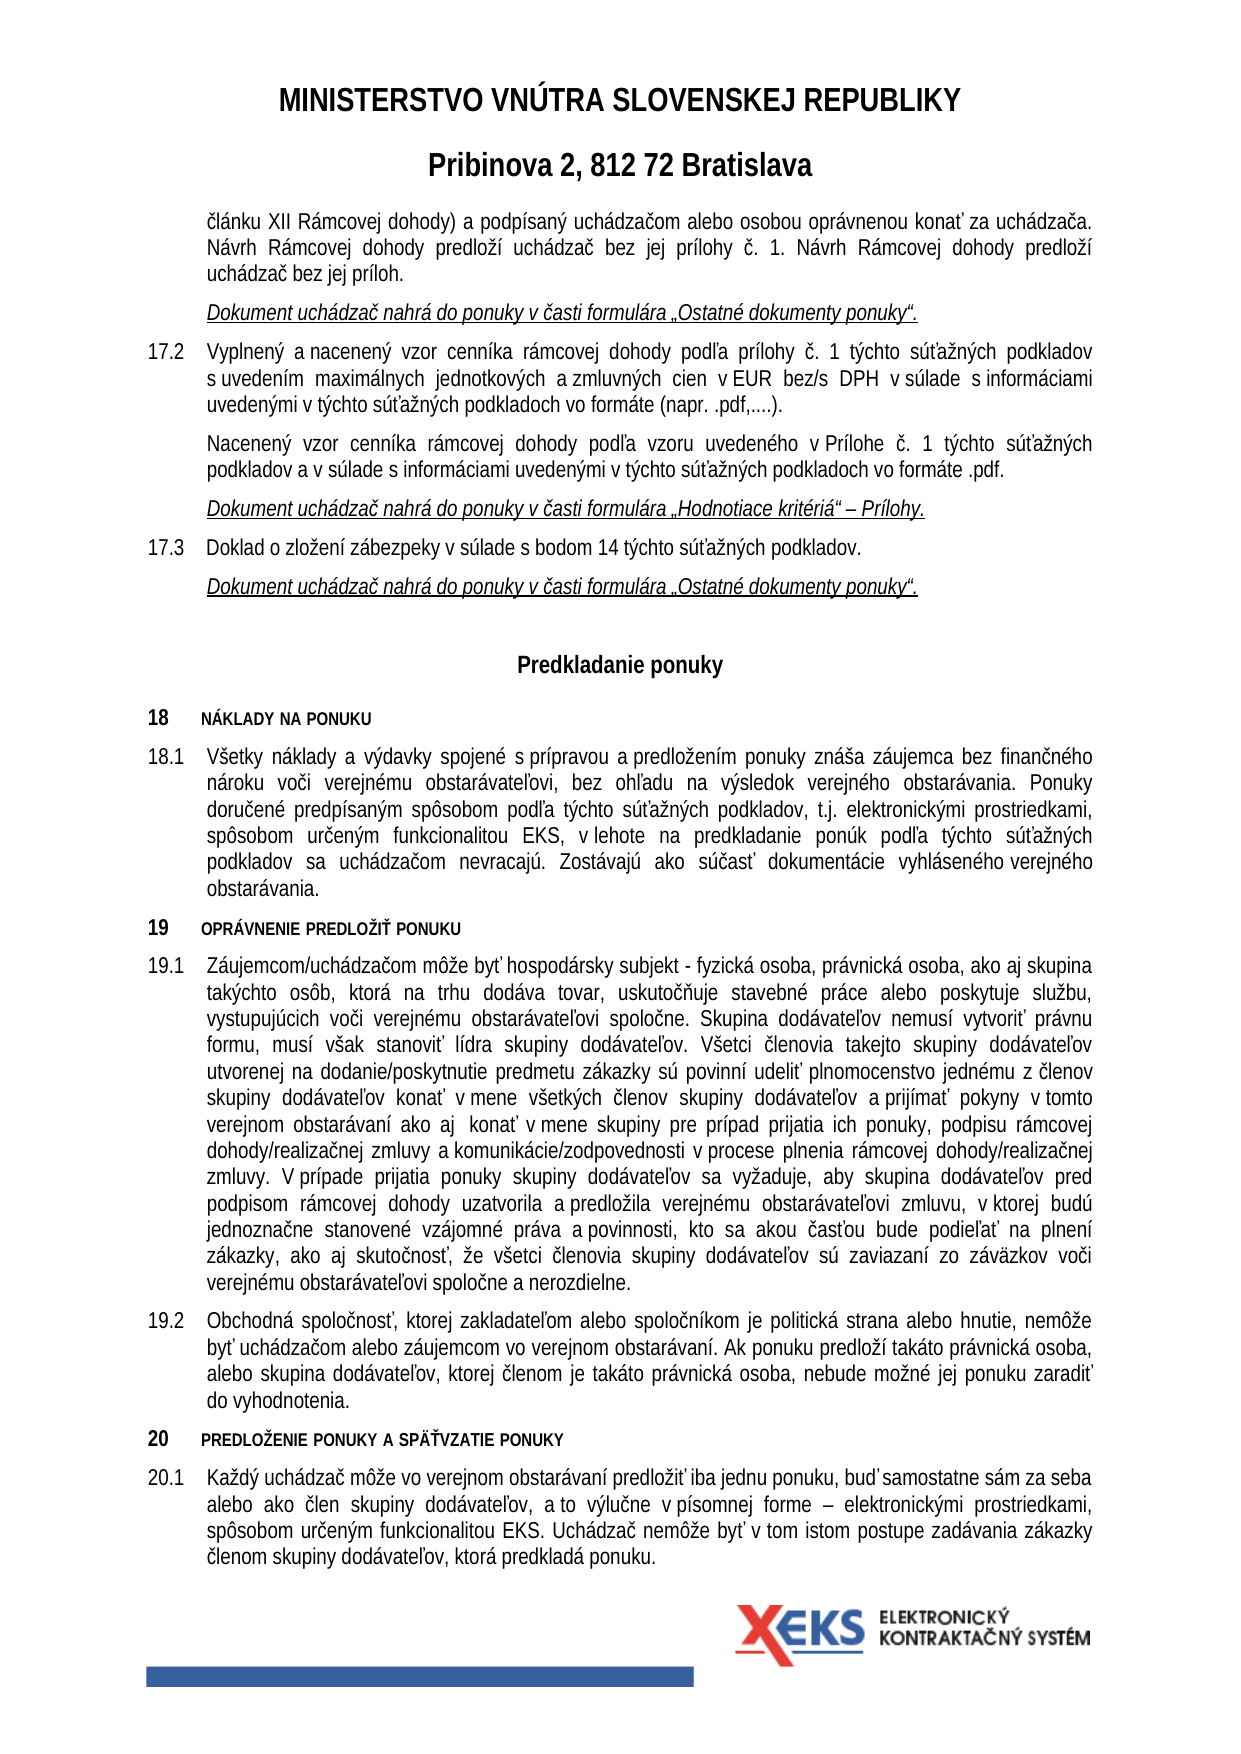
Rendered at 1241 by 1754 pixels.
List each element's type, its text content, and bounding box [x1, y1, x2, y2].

text Predkladanie ponuky [148, 650, 1093, 679]
list Záujemcom/uchádzačom môže byť hospodársky subjekt - fyzická osoba, právnická osoba, ako aj skupina takýchto osôb, ktorá na trhu dodáva tovar, uskutočňuje stavebné práce alebo poskytuje službu, vystupujúcich voči verejnému obstarávateľovi spoločne. Skupina dodávateľov nemusí vytvoriť právnu formu, musí však stanoviť lídra skupiny dodávateľov. Všetci členovia takejto skupiny dodávateľov utvorenej na dodanie/poskytnutie predmetu zákazky sú povinní udeliť plnomocenstvo jednému z členov skupiny dodávateľov konať v mene všetkých členov skupiny dodávateľov a prijímať pokyny v tomto verejnom obstarávaní ako aj konať v mene skupiny pre prípad prijatia ich ponuky, podpisu rámcovej dohody/realizačnej zmluvy a komunikácie/zodpovednosti v procese plnenia rámcovej dohody/realizačnej zmluvy. V prípade prijatia ponuky skupiny dodávateľov sa vyžaduje, aby skupina dodávateľov pred podpisom rámcovej dohody uzatvorila a predložila verejnému obstarávateľovi zmluvu, v ktorej budú jednoznačne stanovené vzájomné práva a povinnosti, kto sa akou časťou bude podieľať na plnení zákazky, ako aj skutočnosť, že všetci členovia skupiny dodávateľov sú zaviazaní zo záväzkov voči verejnému obstarávateľovi spoločne a nerozdielne. [148, 952, 1093, 1295]
list náklady na ponuku [148, 704, 1093, 730]
list Obchodná spoločnosť, ktorej zakladateľom alebo spoločníkom je politická strana alebo hnutie, nemôže byť uchádzačom alebo záujemcom vo verejnom obstarávaní. Ak ponuku predloží takáto právnická osoba, alebo skupina dodávateľov, ktorej členom je takáto právnická osoba, nebude možné jej ponuku zaradiť do vyhodnotenia. [148, 1307, 1093, 1413]
picture [146, 1605, 1090, 1687]
text Nacenený vzor cenníka rámcovej dohody podľa vzoru uvedeného v Prílohe č. 1 týchto súťažných podkladov a v súlade s informáciami uvedenými v týchto súťažných podkladoch vo formáte .pdf. [207, 430, 1093, 482]
text Dokument uchádzač nahrá do ponuky v časti formulára „Ostatné dokumenty ponuky“. [185, 573, 1093, 599]
list Doklad o zložení zábezpeky v súlade s bodom 14 týchto súťažných podkladov. [148, 534, 1093, 560]
list oprávnenie predložiť ponuku [148, 913, 1093, 940]
list Dokument uchádzač nahrá do ponuky v časti formulára „Ostatné dokumenty ponuky“. [148, 299, 1093, 326]
list Každý uchádzač môže vo verejnom obstarávaní predložiť iba jednu ponuku, buď samostatne sám za seba alebo ako člen skupiny dodávateľov, a to výlučne v písomnej forme – elektronickými prostriedkami, spôsobom určeným funkcionalitou EKS. Uchádzač nemôže byť v tom istom postupe zadávania zákazky členom skupiny dodávateľov, ktorá predkladá ponuku. [148, 1464, 1093, 1570]
text Dokument uchádzač nahrá do ponuky v časti formulára „Hodnotiace kritériá“ – Prílohy. [207, 495, 1093, 521]
list Všetky náklady a výdavky spojené s prípravou a predložením ponuky znáša záujemca bez finančného nároku voči verejnému obstarávateľovi, bez ohľadu na výsledok verejného obstarávania. Ponuky doručené predpísaným spôsobom podľa týchto súťažných podkladov, t.j. elektronickými prostriedkami, spôsobom určeným funkcionalitou EKS, v lehote na predkladanie ponúk podľa týchto súťažných podkladov sa uchádzačom nevracajú. Zostávajú ako súčasť dokumentácie vyhláseného verejného obstarávania. [148, 743, 1093, 901]
list predloženie ponuky a SPÄŤVZATIE ponuky [148, 1425, 1093, 1452]
list Vyplnený a nacenený vzor cenníka rámcovej dohody podľa prílohy č. 1 týchto súťažných podkladov s uvedením maximálnych jednotkových a zmluvných cien v EUR bez/s DPH v súlade s informáciami uvedenými v týchto súťažných podkladoch vo formáte (napr. .pdf,....). [148, 338, 1093, 417]
